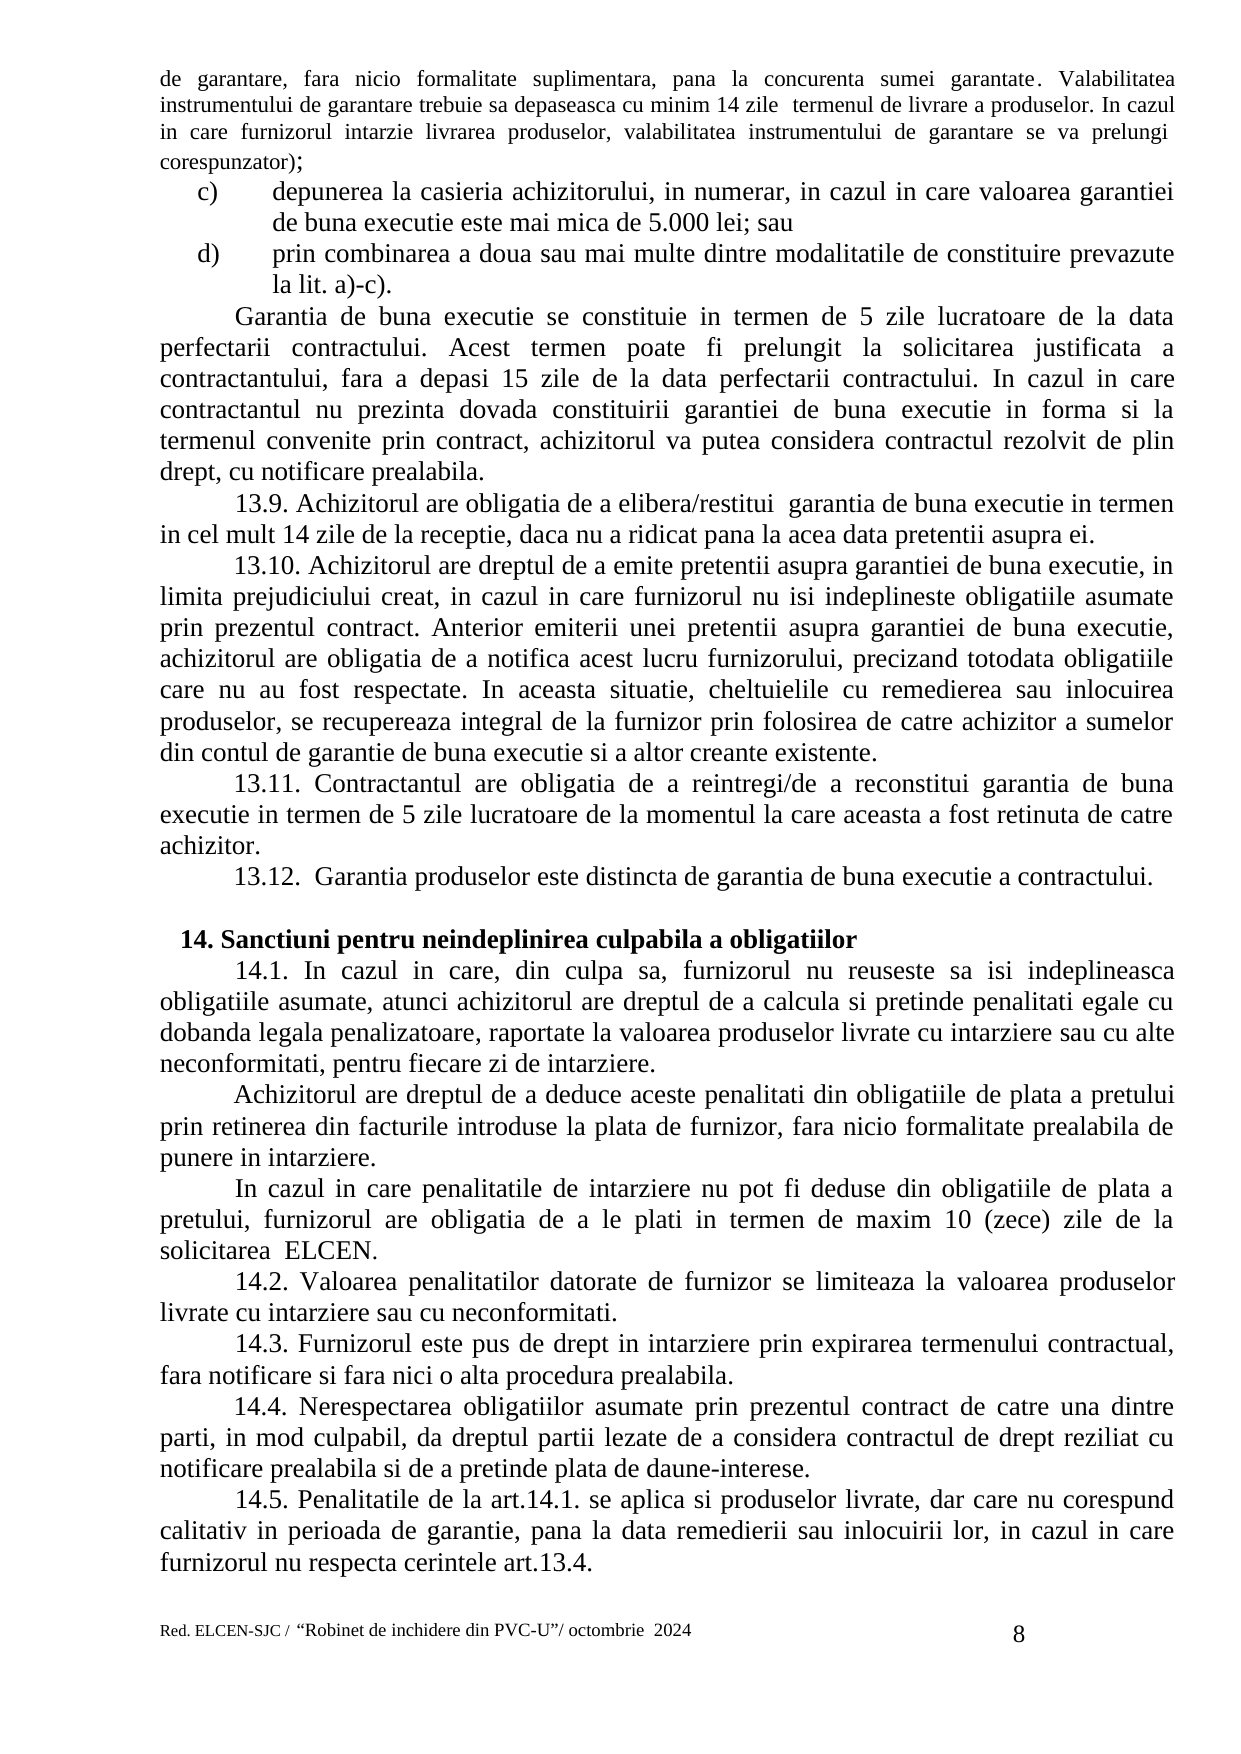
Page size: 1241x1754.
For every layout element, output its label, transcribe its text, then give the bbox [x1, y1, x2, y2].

text 13.12. Garantia produselor este distincta de garantia de buna executie a contractului. [159, 860, 1175, 892]
list 13.11. Contractantul are obligatia de a reintregi/de a reconstitui garantia de buna executie in termen de 5 zile lucratoare de la momentul la care aceasta a fost retinuta de catre achizitor. [159, 767, 1175, 860]
text 14.1. In cazul in care, din culpa sa, furnizorul nu reuseste sa isi indeplineasca obligatiile asumate, atunci achizitorul are dreptul de a calcula si pretinde penalitati egale cu dobanda legala penalizatoare, raportate la valoarea produselor livrate cu intarziere sau cu alte neconformitati, pentru fiecare zi de intarziere. [159, 954, 1175, 1078]
list prin combinarea a doua sau mai multe dintre modalitatile de constituire prevazute la lit. a)-c). [197, 237, 1175, 300]
text Garantia de buna executie se constituie in termen de 5 zile lucratoare de la data perfectarii contractului. Acest termen poate fi prelungit la solicitarea justificata a contractantului, fara a depasi 15 zile de la data perfectarii contractului. In cazul in care contractantul nu prezinta dovada constituirii garantiei de buna executie in forma si la termenul convenite prin contract, achizitorul va putea considera contractul rezolvit de plin drept, cu notificare prealabila. [159, 300, 1175, 487]
text 13.10. Achizitorul are dreptul de a emite pretentii asupra garantiei de buna executie, in limita prejudiciului creat, in cazul in care furnizorul nu isi indeplineste obligatiile asumate prin prezentul contract. Anterior emiterii unei pretentii asupra garantiei de buna executie, achizitorul are obligatia de a notifica acest lucru furnizorului, precizand totodata obligatiile care nu au fost respectate. In aceasta situatie, cheltuielile cu remedierea sau inlocuirea produselor, se recupereaza integral de la furnizor prin folosirea de catre achizitor a sumelor din contul de garantie de buna executie si a altor creante existente. [159, 549, 1175, 767]
text 14. Sanctiuni pentru neindeplinirea culpabila a obligatiilor [159, 923, 1175, 954]
text 14.2. Valoarea penalitatilor datorate de furnizor se limiteaza la valoarea produselor livrate cu intarziere sau cu neconformitati. [159, 1265, 1175, 1328]
text 14.3. Furnizorul este pus de drept in intarziere prin expirarea termenului contractual, fara notificare si fara nici o alta procedura prealabila. [159, 1328, 1175, 1390]
text 14.5. Penalitatile de la art.14.1. se aplica si produselor livrate, dar care nu corespund calitativ in perioada de garantie, pana la data remedierii sau inlocuirii lor, in cazul in care furnizorul nu respecta cerintele art.13.4. [159, 1483, 1175, 1577]
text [159, 65, 1175, 175]
text 14.4. Nerespectarea obligatiilor asumate prin prezentul contract de catre una dintre parti, in mod culpabil, da dreptul partii lezate de a considera contractul de drept reziliat cu notificare prealabila si de a pretinde plata de daune-interese. [159, 1390, 1175, 1483]
text Achizitorul are dreptul de a deduce aceste penalitati din obligatiile de plata a pretului prin retinerea din facturile introduse la plata de furnizor, fara nicio formalitate prealabila de punere in intarziere. [159, 1078, 1175, 1172]
list depunerea la casieria achizitorului, in numerar, in cazul in care valoarea garantiei de buna executie este mai mica de 5.000 lei; sau [197, 175, 1175, 237]
text In cazul in care penalitatile de intarziere nu pot fi deduse din obligatiile de plata a pretului, furnizorul are obligatia de a le plati in termen de maxim 10 (zece) zile de la solicitarea ELCEN. [159, 1172, 1175, 1265]
text 13.9. Achizitorul are obligatia de a elibera/restitui garantia de buna executie in termen in cel mult 14 zile de la receptie, daca nu a ridicat pana la acea data pretentii asupra ei. [159, 487, 1175, 549]
